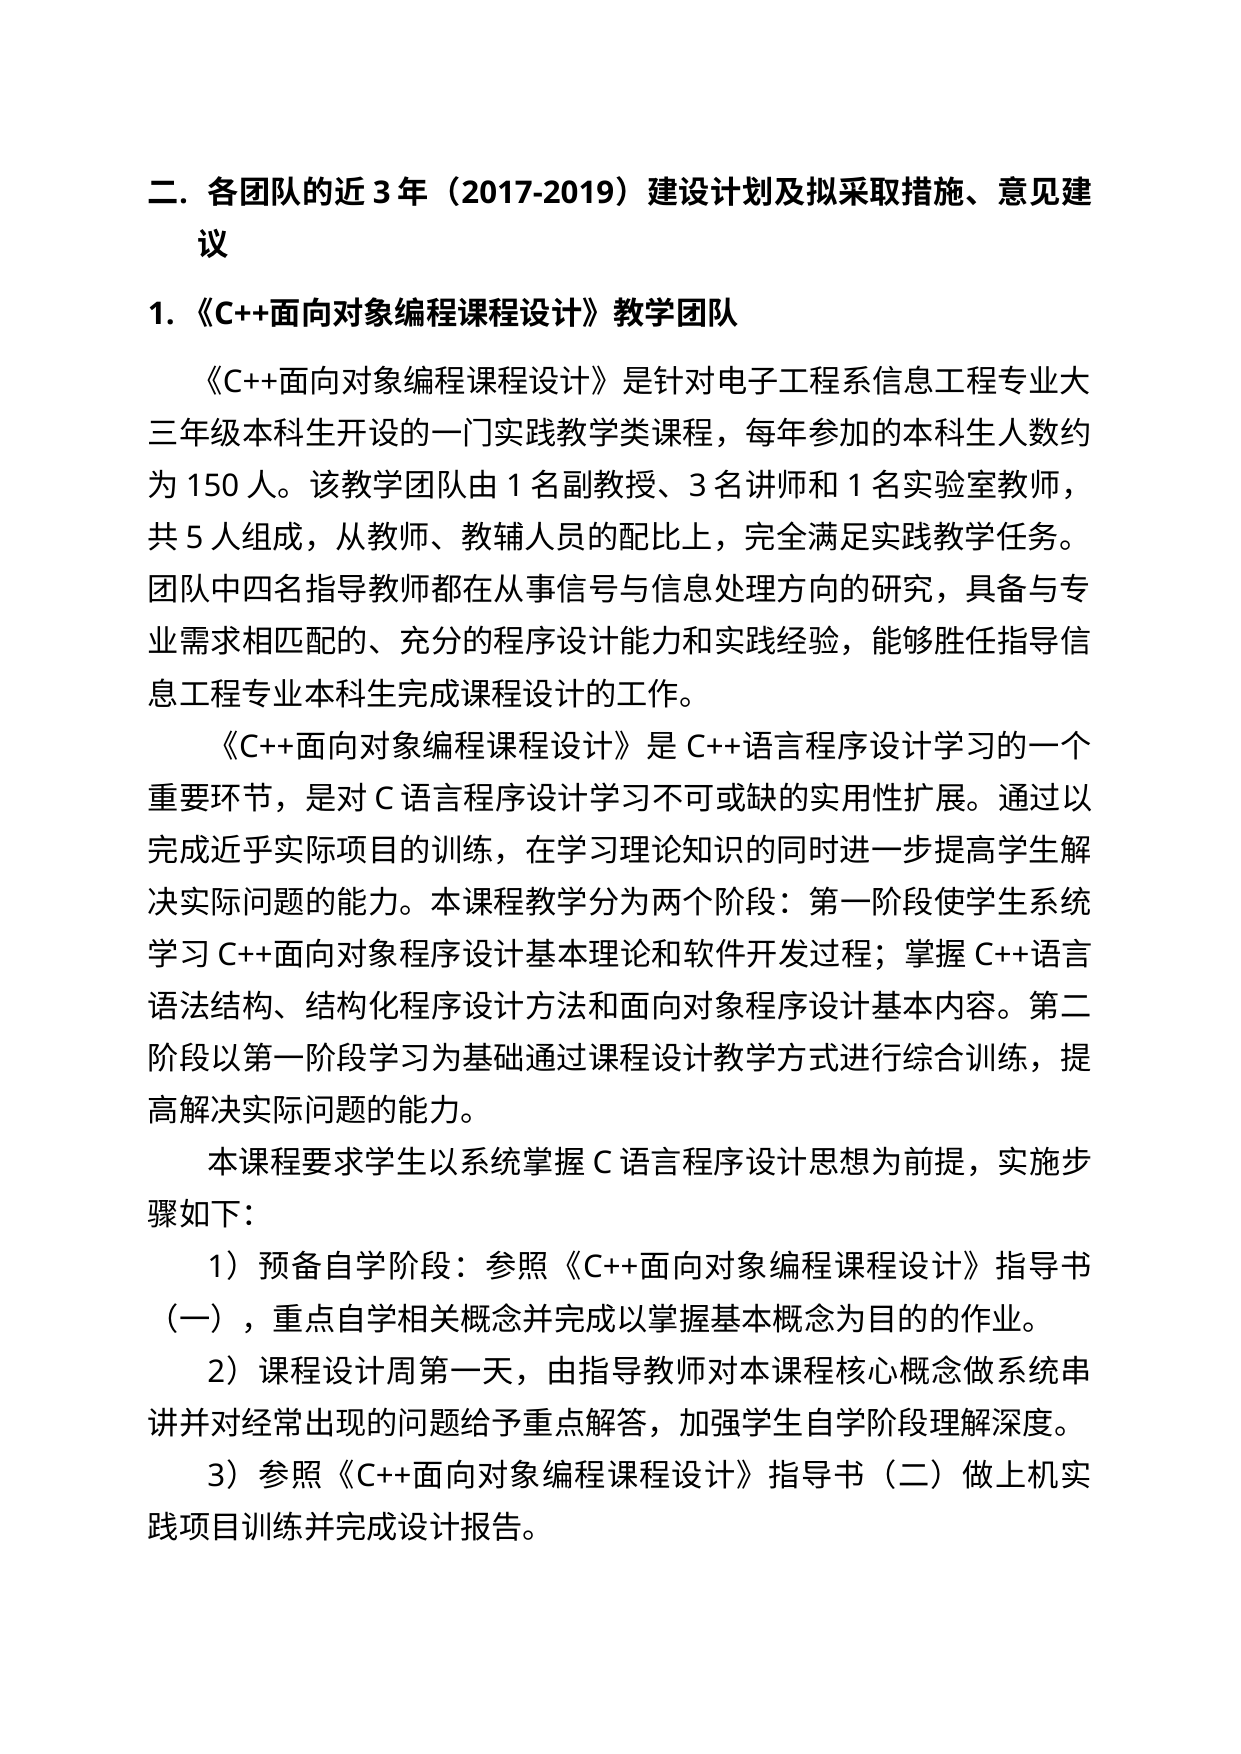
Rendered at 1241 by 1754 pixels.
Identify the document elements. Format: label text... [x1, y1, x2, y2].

text 《C++面向对象编程课程设计》是 C++语言程序设计学习的一个重要环节，是对C语言程序设计学习不可或缺的实用性扩展。通过以完成近乎实际项目的训练，在学习理论知识的同时进一步提高学生解决实际问题的能力。本课程教学分为两个阶段：第一阶段使学生系统学习C++面向对象程序设计基本理论和软件开发过程；掌握C++语言语法结构、结构化程序设计方法和面向对象程序设计基本内容。第二阶段以第一阶段学习为基础通过课程设计教学方式进行综合训练，提高解决实际问题的能力。 [148, 715, 1092, 1132]
list 各团队的近3年（2017-2019）建设计划及拟采取措施、意见建议 [148, 162, 1092, 266]
text 本课程要求学生以系统掌握C语言程序设计思想为前提，实施步骤如下： [148, 1132, 1092, 1236]
text 1）预备自学阶段：参照《C++面向对象编程课程设计》指导书（一），重点自学相关概念并完成以掌握基本概念为目的的作业。 [148, 1236, 1092, 1340]
text 2）课程设计周第一天，由指导教师对本课程核心概念做系统串讲并对经常出现的问题给予重点解答，加强学生自学阶段理解深度。 [148, 1340, 1092, 1444]
text 1. 《C++面向对象编程课程设计》教学团队 [148, 282, 1092, 334]
text 3）参照《C++面向对象编程课程设计》指导书（二）做上机实践项目训练并完成设计报告。 [148, 1444, 1092, 1549]
text 《C++面向对象编程课程设计》是针对电子工程系信息工程专业大三年级本科生开设的一门实践教学类课程，每年参加的本科生人数约为150人。该教学团队由1名副教授、3名讲师和1名实验室教师，共5人组成，从教师、教辅人员的配比上，完全满足实践教学任务。团队中四名指导教师都在从事信号与信息处理方向的研究，具备与专业需求相匹配的、充分的程序设计能力和实践经验，能够胜任指导信息工程专业本科生完成课程设计的工作。 [148, 351, 1092, 715]
